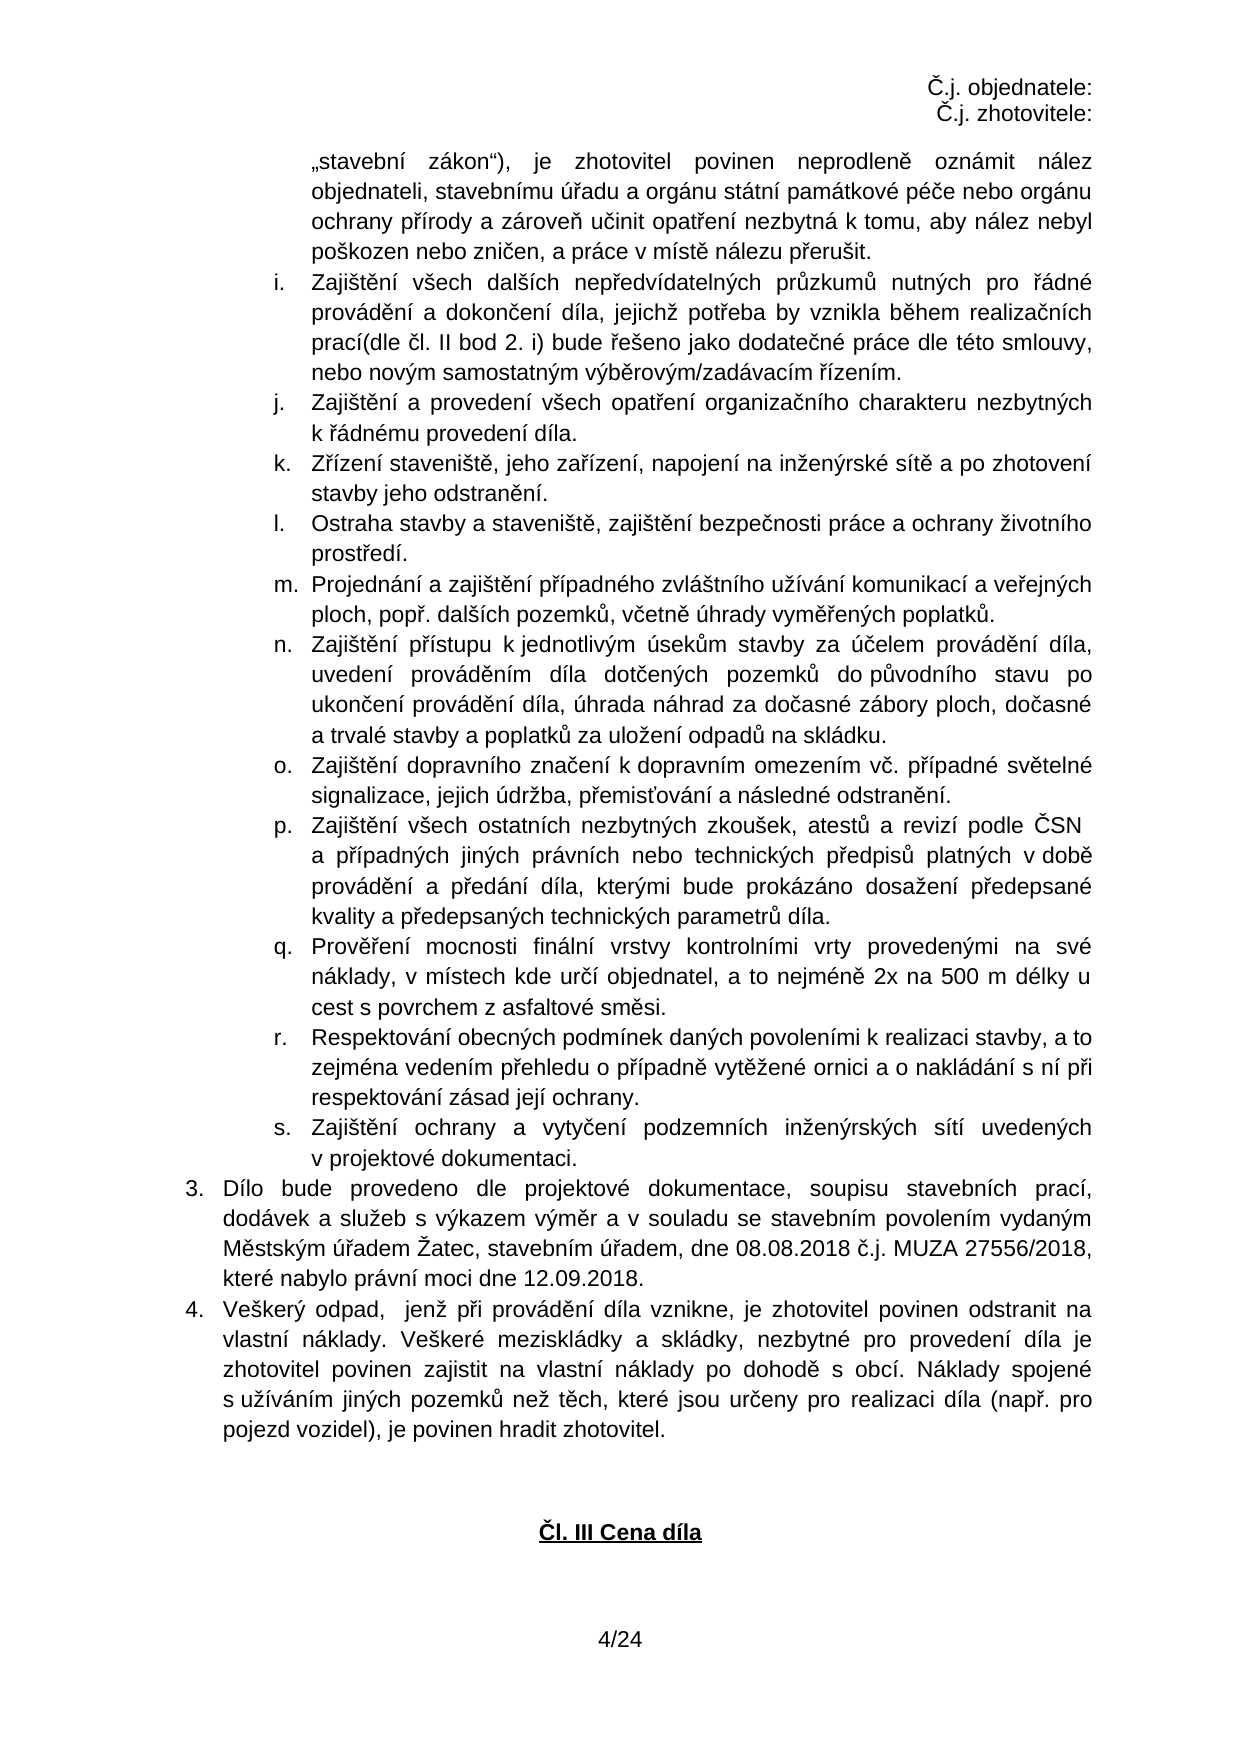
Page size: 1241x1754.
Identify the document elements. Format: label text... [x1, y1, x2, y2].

list Zajištění všech ostatních nezbytných zkoušek, atestů a revizí podle ČSN a případných jiných právních nebo technických předpisů platných v době provádění a předání díla, kterými bude prokázáno dosažení předepsané kvality a předepsaných technických parametrů díla. [274, 812, 1093, 929]
list Dílo bude provedeno dle projektové dokumentace, soupisu stavebních prací, dodávek a služeb s výkazem výměr a v souladu se stavebním povolením vydaným Městským úřadem Žatec, stavebním úřadem, dne 08.08.2018 č.j. MUZA 27556/2018, které nabylo právní moci dne 12.09.2018. [185, 1175, 1093, 1292]
list Zajištění a provedení všech opatření organizačního charakteru nezbytných k řádnému provedení díla. [274, 389, 1093, 446]
list Zajištění přístupu k jednotlivým úsekům stavby za účelem provádění díla, uvedení prováděním díla dotčených pozemků do původního stavu po ukončení provádění díla, úhrada náhrad za dočasné zábory ploch, dočasné a trvalé stavby a poplatků za uložení odpadů na skládku. [274, 631, 1093, 748]
text Čl. III Cena díla [148, 1518, 1093, 1545]
list Zajištění ochrany a vytyčení podzemních inženýrských sítí uvedených v projektové dokumentaci. [274, 1114, 1093, 1171]
list Zřízení staveniště, jeho zařízení, napojení na inženýrské sítě a po zhotovení stavby jeho odstranění. [274, 450, 1093, 506]
list Ostraha stavby a staveniště, zajištění bezpečnosti práce a ochrany životního prostředí. [274, 510, 1093, 567]
list Zajištění dopravního značení k dopravním omezením vč. případné světelné signalizace, jejich údržba, přemisťování a následné odstranění. [274, 752, 1093, 808]
list Projednání a zajištění případného zvláštního užívání komunikací a veřejných ploch, popř. dalších pozemků, včetně úhrady vyměřených poplatků. [274, 571, 1093, 627]
list Respektování obecných podmínek daných povoleními k realizaci stavby, a to zejména vedením přehledu o případně vytěžené ornici a o nakládání s ní při respektování zásad její ochrany. [274, 1024, 1093, 1110]
list Veškerý odpad, jenž při provádění díla vznikne, je zhotovitel povinen odstranit na vlastní náklady. Veškeré meziskládky a skládky, nezbytné pro provedení díla je zhotovitel povinen zajistit na vlastní náklady po dohodě s obcí. Náklady spojené s užíváním jiných pozemků než těch, které jsou určeny pro realizaci díla (např. pro pojezd vozidel), je povinen hradit zhotovitel. [185, 1296, 1093, 1443]
list Zajištění všech dalších nepředvídatelných průzkumů nutných pro řádné provádění a dokončení díla, jejichž potřeba by vznikla během realizačních prací(dle čl. II bod 2. i) bude řešeno jako dodatečné práce dle této smlouvy, nebo novým samostatným výběrovým/zadávacím řízením. [274, 268, 1093, 385]
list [274, 148, 1093, 264]
list Prověření mocnosti finální vrstvy kontrolními vrty provedenými na své náklady, v místech kde určí objednatel, a to nejméně 2x na 500 m délky u cest s povrchem z asfaltové směsi. [274, 933, 1093, 1020]
